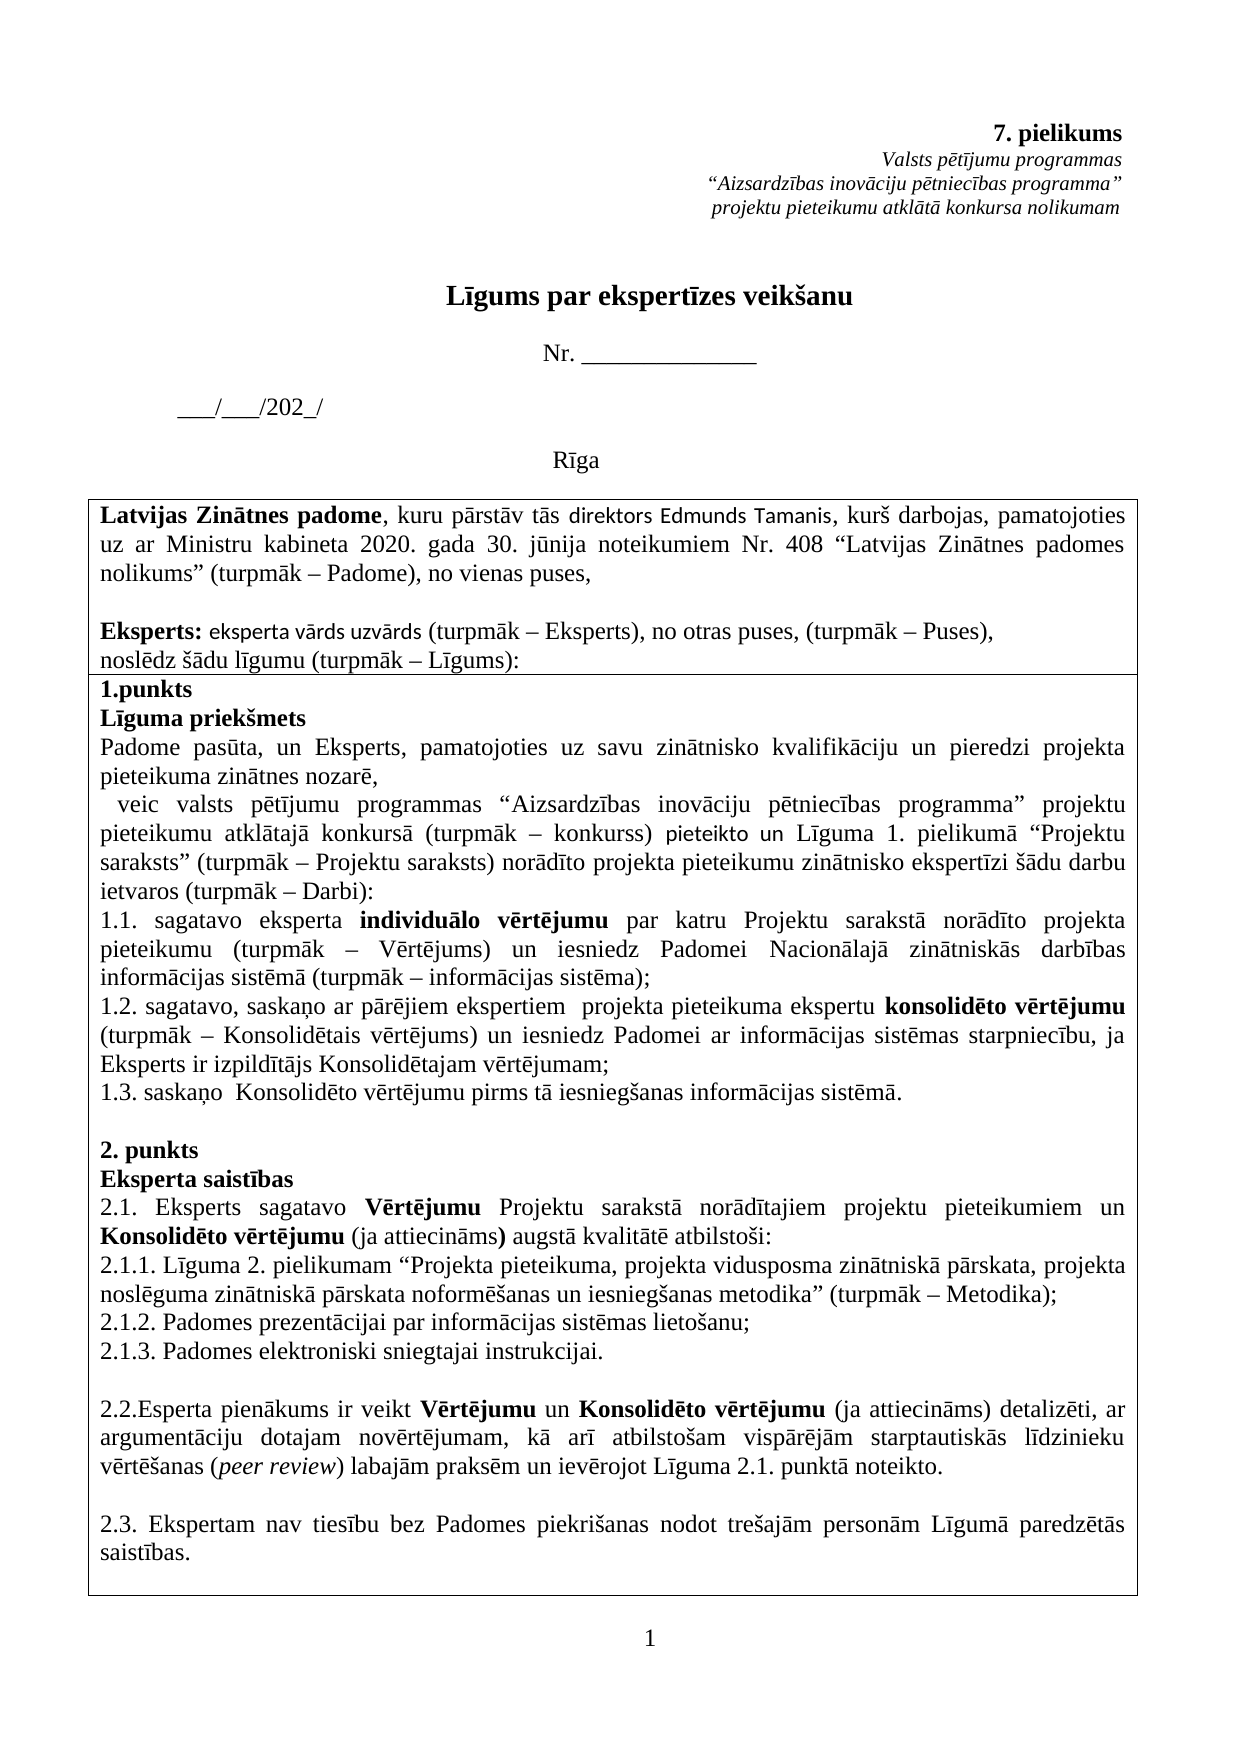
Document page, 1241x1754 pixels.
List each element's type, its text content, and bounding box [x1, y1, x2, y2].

text Valsts pētījumu programmas [177, 147, 1122, 171]
table_header Latvijas Zinātnes padome, kuru pārstāv tās , kurš darbojas, pamatojoties uz ar Ministru kabineta 2020. gada 30. jūnija noteikumiem Nr. 408 “Latvijas Zinātnes padomes nolikums” (turpmāk – Padome), no vienas puses, Eksperts: (turpmāk – Eksperts), no otras puses, (turpmāk – Puses), noslēdz šādu līgumu (turpmāk – Līgums): [89, 500, 1137, 673]
text ___/___/202_/ [177, 392, 1122, 420]
text Nr. ______________ [177, 338, 1122, 367]
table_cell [89, 675, 1137, 1595]
text 7. pielikums [177, 118, 1122, 147]
text Rīga [477, 446, 1122, 474]
text “” [177, 171, 1122, 195]
text Līgums par ekspertīzes veikšanu [177, 278, 1122, 312]
text projektu pieteikumu atklātā konkursa nolikumam [177, 195, 1122, 219]
